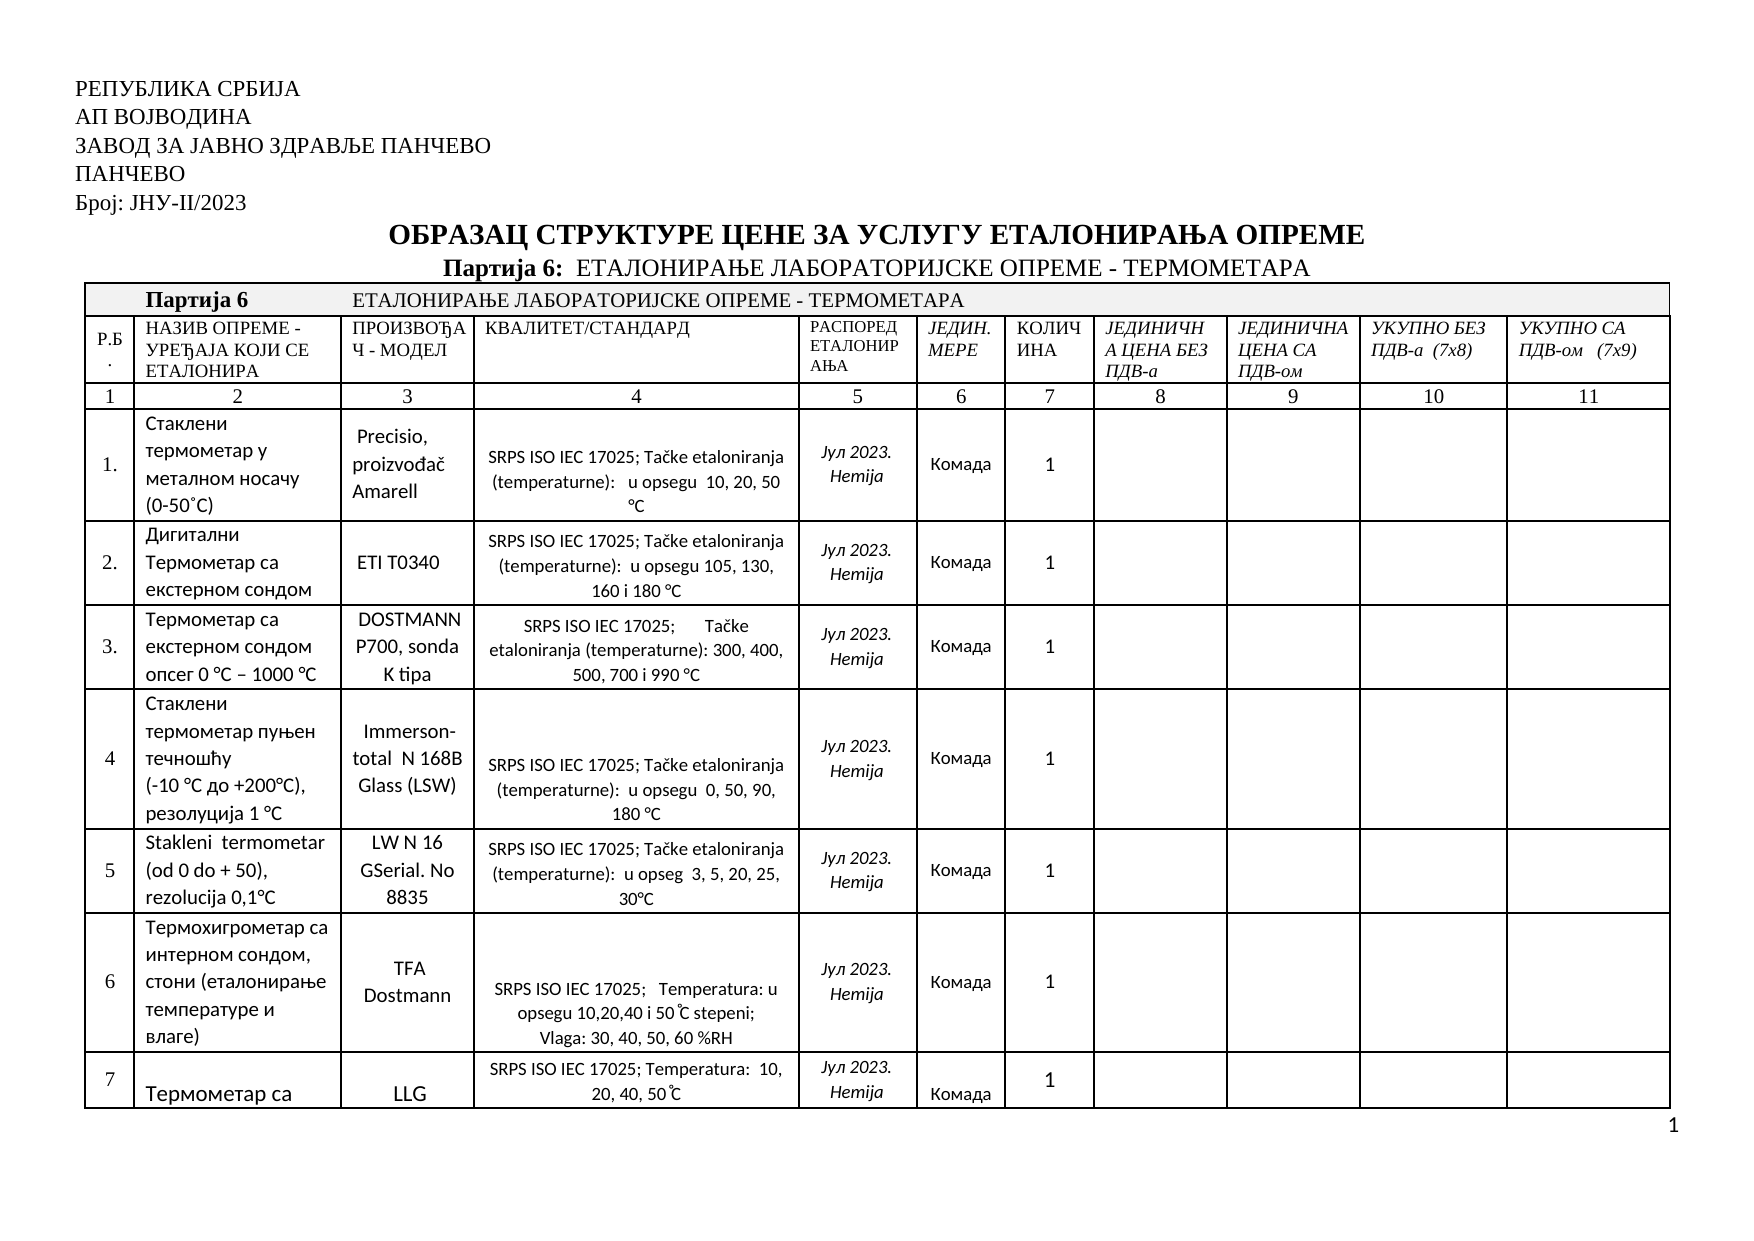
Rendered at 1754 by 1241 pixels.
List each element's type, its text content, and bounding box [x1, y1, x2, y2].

table_cell 5 [86, 830, 133, 912]
table_cell Р.Б. [86, 317, 133, 382]
text ПАНЧЕВО [75, 160, 1679, 187]
table_cell 9 [1228, 384, 1359, 408]
table_cell [1361, 410, 1506, 519]
table_cell 1 [86, 384, 133, 408]
table_cell [1095, 914, 1226, 1051]
table_cell [1361, 1053, 1506, 1107]
table_cell SRPS ISO IEC 17025; Temperatura: u opsegu 10,20,40 i 50 ̊C stepeni; Vlaga: 30, 40, 50, 60 %RH [475, 914, 798, 1051]
table_cell Комада [918, 1053, 1004, 1107]
table_cell SRPS ISO IEC 17025; Tačke etaloniranja (temperaturne): u opsegu 0, 50, 90, 180 °C [475, 690, 798, 827]
table_cell Комада [918, 914, 1004, 1051]
table_cell Јул 2023. Hemija [800, 1053, 916, 1107]
table_cell 1 [1006, 606, 1093, 688]
table_cell [1095, 1053, 1226, 1107]
table_cell [1361, 690, 1506, 827]
table_cell TFA Dostmann [342, 914, 473, 1051]
table_cell Стаклени термометар у металном носачу (0-50˚C) [135, 410, 340, 519]
table_cell Термохигрометар са интерном сондом, стони (еталонирање температуре и влаге) [135, 914, 340, 1051]
table_cell [1361, 606, 1506, 688]
table_cell УКУПНО СА ПДВ-ом (7x9) [1508, 317, 1669, 382]
table_cell Stakleni termometar (od 0 do + 50), rezolucija 0,1°C [135, 830, 340, 912]
table_cell [1228, 830, 1359, 912]
table_cell [1095, 830, 1226, 912]
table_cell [475, 1053, 798, 1107]
table_cell 5 [800, 384, 916, 408]
table_cell [1508, 690, 1669, 827]
table_cell Термометар са екстерном сондом опсег 0 °C – 1000 °C [135, 606, 340, 688]
table_cell Јул 2023. Hemija [800, 522, 916, 604]
table_cell 1 [1006, 1053, 1093, 1107]
table_cell [1361, 914, 1506, 1051]
table_cell [1508, 410, 1669, 519]
table_cell Комада [918, 690, 1004, 827]
table_cell [1228, 522, 1359, 604]
table_cell SRPS ISO IEC 17025; Tačke etaloniranja (temperaturne): u opseg 3, 5, 20, 25, 30°C [475, 830, 798, 912]
table_cell Јул 2023. Hemija [800, 690, 916, 827]
table_cell Јул 2023. Hemija [800, 830, 916, 912]
table_cell LW N 16 GSerial. No 8835 [342, 830, 473, 912]
table_cell [1095, 522, 1226, 604]
table_cell 1 [1006, 410, 1093, 519]
table_cell КОЛИЧИНА [1006, 317, 1093, 382]
table_cell Дигитални Термометар са екстерном сондом [135, 522, 340, 604]
table_cell 6 [86, 914, 133, 1051]
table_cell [135, 1053, 340, 1107]
table_cell [1095, 690, 1226, 827]
table_cell 3. [86, 606, 133, 688]
table_cell Комада [918, 410, 1004, 519]
table_cell 1 [1006, 914, 1093, 1051]
table_cell [1228, 690, 1359, 827]
table_cell Precisio, proizvođač Amarell [342, 410, 473, 519]
table_cell УКУПНО БЕЗ ПДВ-а (7x8) [1361, 317, 1506, 382]
table_cell 7 [1006, 384, 1093, 408]
table_cell 2. [86, 522, 133, 604]
table_cell [1508, 1053, 1669, 1107]
table_header ЕТАЛОНИРАЊЕ ЛАБОРАТОРИЈСКЕ ОПРЕМЕ - ТЕРМОМЕТАРА [341, 284, 1507, 315]
text РЕПУБЛИКА СРБИЈА [75, 75, 1679, 101]
table_cell 1. [86, 410, 133, 519]
table_header [86, 284, 134, 315]
table_cell РАСПОРЕД ЕТАЛОНИРАЊА [800, 317, 916, 382]
table_cell [1361, 522, 1506, 604]
table_cell [1508, 522, 1669, 604]
table_cell [1095, 410, 1226, 519]
table_cell ЈЕДИНИЧНА ЦЕНА СА ПДВ-ом [1228, 317, 1359, 382]
table_cell DOSTMANN P700, sonda K tipa [342, 606, 473, 688]
table_cell Јул 2023. Hemija [800, 914, 916, 1051]
table_cell 7 [86, 1053, 133, 1107]
table_cell 1 [1006, 690, 1093, 827]
table_cell Јул 2023. Hemija [800, 410, 916, 519]
table_cell SRPS ISO IEC 17025; Tačke etaloniranja (temperaturne): 300, 400, 500, 700 i 990 °C [475, 606, 798, 688]
table_cell 1 [1006, 830, 1093, 912]
table_cell 1 [1006, 522, 1093, 604]
table_cell Комада [918, 522, 1004, 604]
table_cell ЈЕДИН. МЕРЕ [918, 317, 1004, 382]
table_cell 8 [1095, 384, 1226, 408]
text Партија 6: ЕТАЛОНИРАЊЕ ЛАБОРАТОРИЈСКЕ ОПРЕМЕ - ТЕРМОМЕТАРА [75, 253, 1679, 282]
table_cell Јул 2023. Hemija [800, 606, 916, 688]
text AП ВОЈВОДИНА [75, 103, 1679, 130]
table_cell НАЗИВ ОПРЕМЕ - УРЕЂАЈА КОЈИ СЕ ЕТАЛОНИРА [135, 317, 340, 382]
table_cell [1095, 606, 1226, 688]
table_cell SRPS ISO IEC 17025; Tačke etaloniranja (temperaturne): u opsegu 105, 130, 160 i 180 °C [475, 522, 798, 604]
table_cell [1228, 410, 1359, 519]
table_header Партија 6 [134, 284, 341, 315]
table_cell 4 [86, 690, 133, 827]
text Број: ЈНУ-II/2023 [75, 189, 1679, 215]
table_cell LLG (зидни) [342, 1053, 473, 1107]
text ОБРАЗАЦ СТРУКТУРЕ ЦЕНЕ ЗА УСЛУГУ ЕТАЛОНИРАЊА ОПРЕМЕ [75, 217, 1679, 251]
table_cell [1508, 606, 1669, 688]
table_cell ETI T0340 [342, 522, 473, 604]
table_cell 3 [342, 384, 473, 408]
table_cell SRPS ISO IEC 17025; Tačke etaloniranja (temperaturne): u opsegu 10, 20, 50 °C [475, 410, 798, 519]
table_cell Immerson-total N 168B Glass (LSW) [342, 690, 473, 827]
table_cell 2 [135, 384, 340, 408]
table_header [1507, 284, 1669, 315]
table_cell [1361, 830, 1506, 912]
table_cell 4 [475, 384, 798, 408]
table_cell [1228, 1053, 1359, 1107]
table_cell [1228, 606, 1359, 688]
table_cell [1508, 830, 1669, 912]
text ЗАВОД ЗА ЈАВНО ЗДРАВЉЕ ПАНЧЕВО [75, 132, 1679, 158]
table_cell Комада [918, 606, 1004, 688]
table_cell Стаклени термометар пуњен течношћу (-10 °C до +200°C), резолуција 1 °C [135, 690, 340, 827]
table_cell ПРОИЗВОЂАЧ - МОДЕЛ [342, 317, 473, 382]
table_cell КВАЛИТЕТ/СТАНДАРД [475, 317, 798, 382]
table_cell 11 [1508, 384, 1669, 408]
table_cell [1228, 914, 1359, 1051]
table_cell [1508, 914, 1669, 1051]
table_cell 6 [918, 384, 1004, 408]
table_cell Комада [918, 830, 1004, 912]
table_cell 10 [1361, 384, 1506, 408]
table_cell ЈЕДИНИЧНА ЦЕНА БЕЗ ПДВ-а [1095, 317, 1226, 382]
